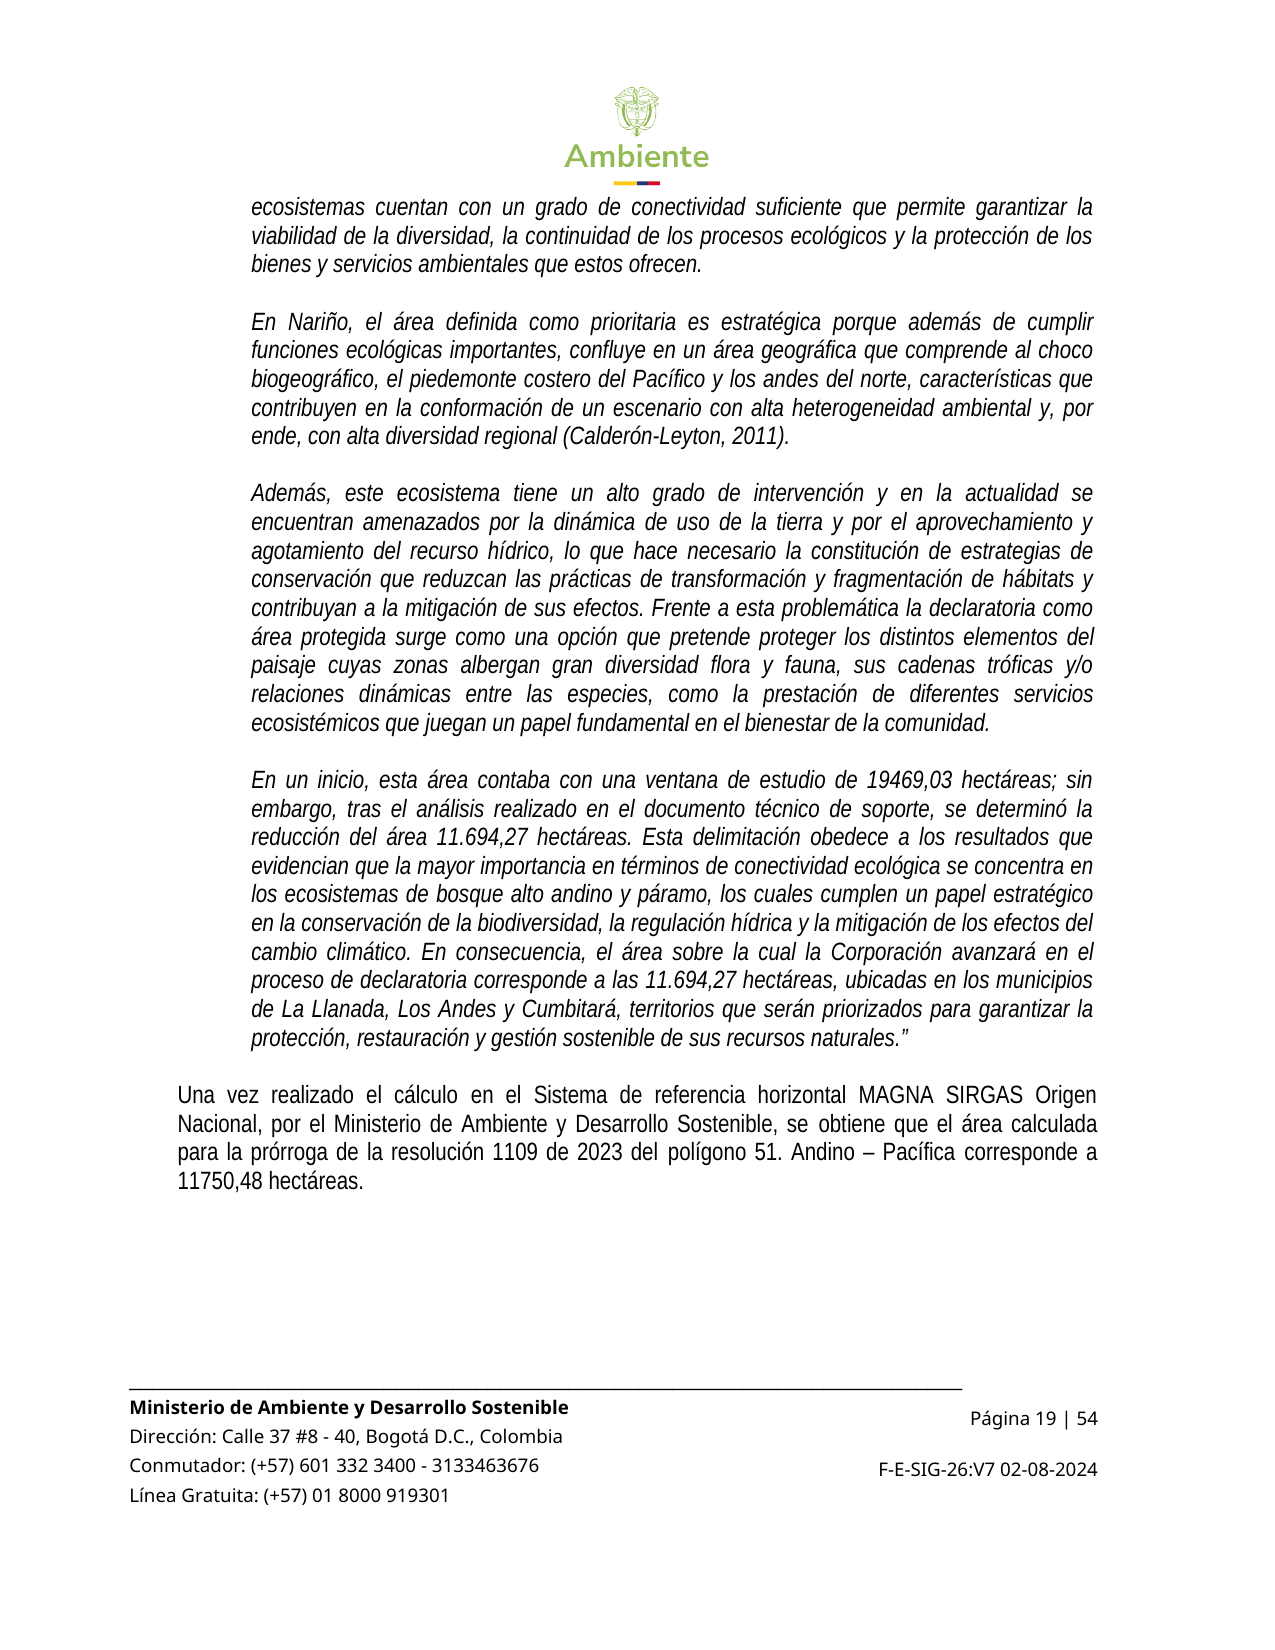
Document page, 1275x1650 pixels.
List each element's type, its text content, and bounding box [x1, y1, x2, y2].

picture [0, 2, 1273, 1650]
text Además, este ecosistema tiene un alto grado de intervención y en la actualidad se encuentran amenazados por la dinámica de uso de la tierra y por el aprovechamiento y agotamiento del recurso hídrico, lo que hace necesario la constitución de estrategias de conservación que reduzcan las prácticas de transformación y fragmentación de hábitats y contribuyan a la mitigación de sus efectos. Frente a esta problemática la declaratoria como área protegida surge como una opción que pretende proteger los distintos elementos del paisaje cuyas zonas albergan gran diversidad flora y fauna, sus cadenas tróficas y/o relaciones dinámicas entre las especies, como la prestación de diferentes servicios ecosistémicos que juegan un papel fundamental en el bienestar de la comunidad. [251, 478, 1098, 736]
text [251, 192, 1098, 278]
text En Nariño, el área definida como prioritaria es estratégica porque además de cumplir funciones ecológicas importantes, confluye en un área geográfica que comprende al choco biogeográfico, el piedemonte costero del Pacífico y los andes del norte, características que contribuyen en la conformación de un escenario con alta heterogeneidad ambiental y, por ende, con alta diversidad regional (Calderón-Leyton, 2011). [251, 307, 1098, 450]
text En un inicio, esta área contaba con una ventana de estudio de 19469,03 hectáreas; sin embargo, tras el análisis realizado en el documento técnico de soporte, se determinó la reducción del área 11.694,27 hectáreas. Esta delimitación obedece a los resultados que evidencian que la mayor importancia en términos de conectividad ecológica se concentra en los ecosistemas de bosque alto andino y páramo, los cuales cumplen un papel estratégico en la conservación de la biodiversidad, la regulación hídrica y la mitigación de los efectos del cambio climático. En consecuencia, el área sobre la cual la Corporación avanzará en el proceso de declaratoria corresponde a las 11.694,27 hectáreas, ubicadas en los municipios de La Llanada, Los Andes y Cumbitará, territorios que serán priorizados para garantizar la protección, restauración y gestión sostenible de sus recursos naturales.” [251, 765, 1098, 1051]
text Una vez realizado el cálculo en el Sistema de referencia horizontal MAGNA SIRGAS Origen Nacional, por el Ministerio de Ambiente y Desarrollo Sostenible, se obtiene que el área calculada para la prórroga de la resolución 1109 de 2023 del polígono 51. Andino – Pacífica corresponde a 11750,48 hectáreas. [177, 1080, 1098, 1194]
